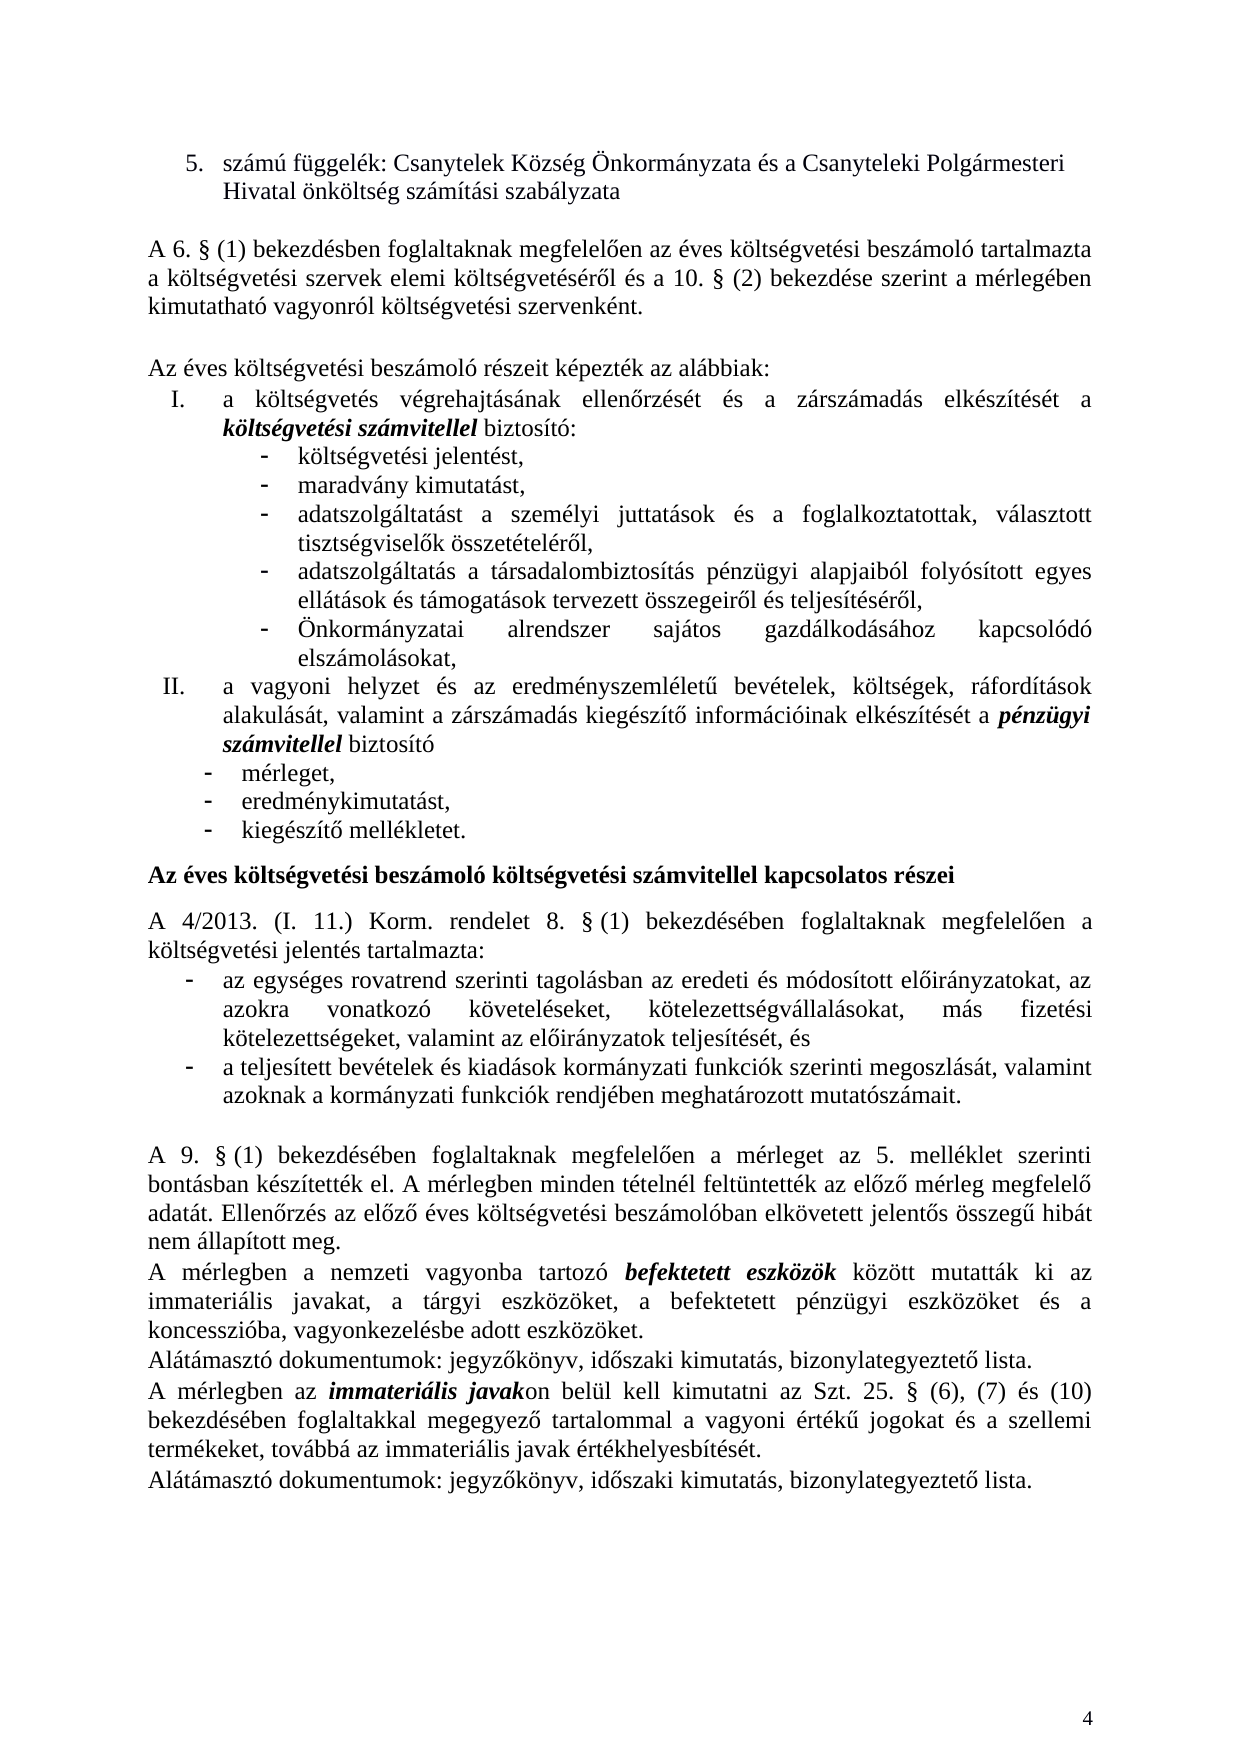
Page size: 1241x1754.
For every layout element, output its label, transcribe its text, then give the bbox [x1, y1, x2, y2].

text Alátámasztó dokumentumok: jegyzőkönyv, időszaki kimutatás, bizonylategyeztető lista. [148, 1346, 1093, 1374]
text Alátámasztó dokumentumok: jegyzőkönyv, időszaki kimutatás, bizonylategyeztető lista. [148, 1465, 1093, 1493]
text A mérlegben az immateriális javakon belül kell kimutatni az Szt. 25. § (6), (7) és (10) bekezdésében foglaltakkal megegyező tartalommal a vagyoni értékű jogokat és a szellemi termékeket, továbbá az immateriális javak értékhelyesbítését. [148, 1376, 1093, 1463]
list Önkormányzatai alrendszer sajátos gazdálkodásához kapcsolódó elszámolásokat, [260, 614, 1093, 671]
text Az éves költségvetési beszámoló költségvetési számvitellel kapcsolatos részei [148, 861, 1093, 889]
list a költségvetés végrehajtásának ellenőrzését és a zárszámadás elkészítését a költségvetési számvitellel biztosító: [185, 384, 1093, 441]
list adatszolgáltatást a személyi juttatások és a foglalkoztatottak, választott tisztségviselők összetételéről, [260, 499, 1093, 556]
list maradvány kimutatást, [260, 470, 1093, 499]
list kiegészítő mellékletet. [204, 815, 1093, 844]
list az egységes rovatrend szerinti tagolásban az eredeti és módosított előirányzatokat, az azokra vonatkozó követeléseket, kötelezettségvállalásokat, más fizetési kötelezettségeket, valamint az előirányzatok teljesítését, és [185, 966, 1093, 1052]
list mérleget, [204, 758, 1093, 786]
list költségvetési jelentést, [260, 441, 1093, 470]
text A 6. § (1) bekezdésben foglaltaknak megfelelően az éves költségvetési beszámoló tartalmazta a költségvetési szervek elemi költségvetéséről és a 10. § (2) bekezdése szerint a mérlegében kimutatható vagyonról költségvetési szervenként. [148, 234, 1093, 320]
list a vagyoni helyzet és az eredményszemléletű bevételek, költségek, ráfordítások alakulását, valamint a zárszámadás kiegészítő információinak elkészítését a pénzügyi számvitellel biztosító [185, 671, 1093, 758]
list eredménykimutatást, [204, 786, 1093, 815]
text Az éves költségvetési beszámoló részeit képezték az alábbiak: [148, 353, 1093, 382]
list a teljesített bevételek és kiadások kormányzati funkciók szerinti megoszlását, valamint azoknak a kormányzati funkciók rendjében meghatározott mutatószámait. [185, 1052, 1093, 1109]
text A 9. § (1) bekezdésében foglaltaknak megfelelően a mérleget az 5. melléklet szerinti bontásban készítették el. A mérlegben minden tételnél feltüntették az előző mérleg megfelelő adatát. Ellenőrzés az előző éves költségvetési beszámolóban elkövetett jelentős összegű hibát nem állapított meg. [148, 1140, 1093, 1255]
text A 4/2013. (I. 11.) Korm. rendelet 8. § (1) bekezdésében foglaltaknak megfelelően a költségvetési jelentés tartalmazta: [148, 906, 1093, 963]
list számú függelék: Csanytelek Község Önkormányzata és a Csanyteleki Polgármesteri Hivatal önköltség számítási szabályzata [185, 148, 1093, 205]
text A mérlegben a nemzeti vagyonba tartozó befektetett eszközök között mutatták ki az immateriális javakat, a tárgyi eszközöket, a befektetett pénzügyi eszközöket és a koncesszióba, vagyonkezelésbe adott eszközöket. [148, 1257, 1093, 1343]
list adatszolgáltatás a társadalombiztosítás pénzügyi alapjaiból folyósított egyes ellátások és támogatások tervezett összegeiről és teljesítéséről, [260, 556, 1093, 614]
